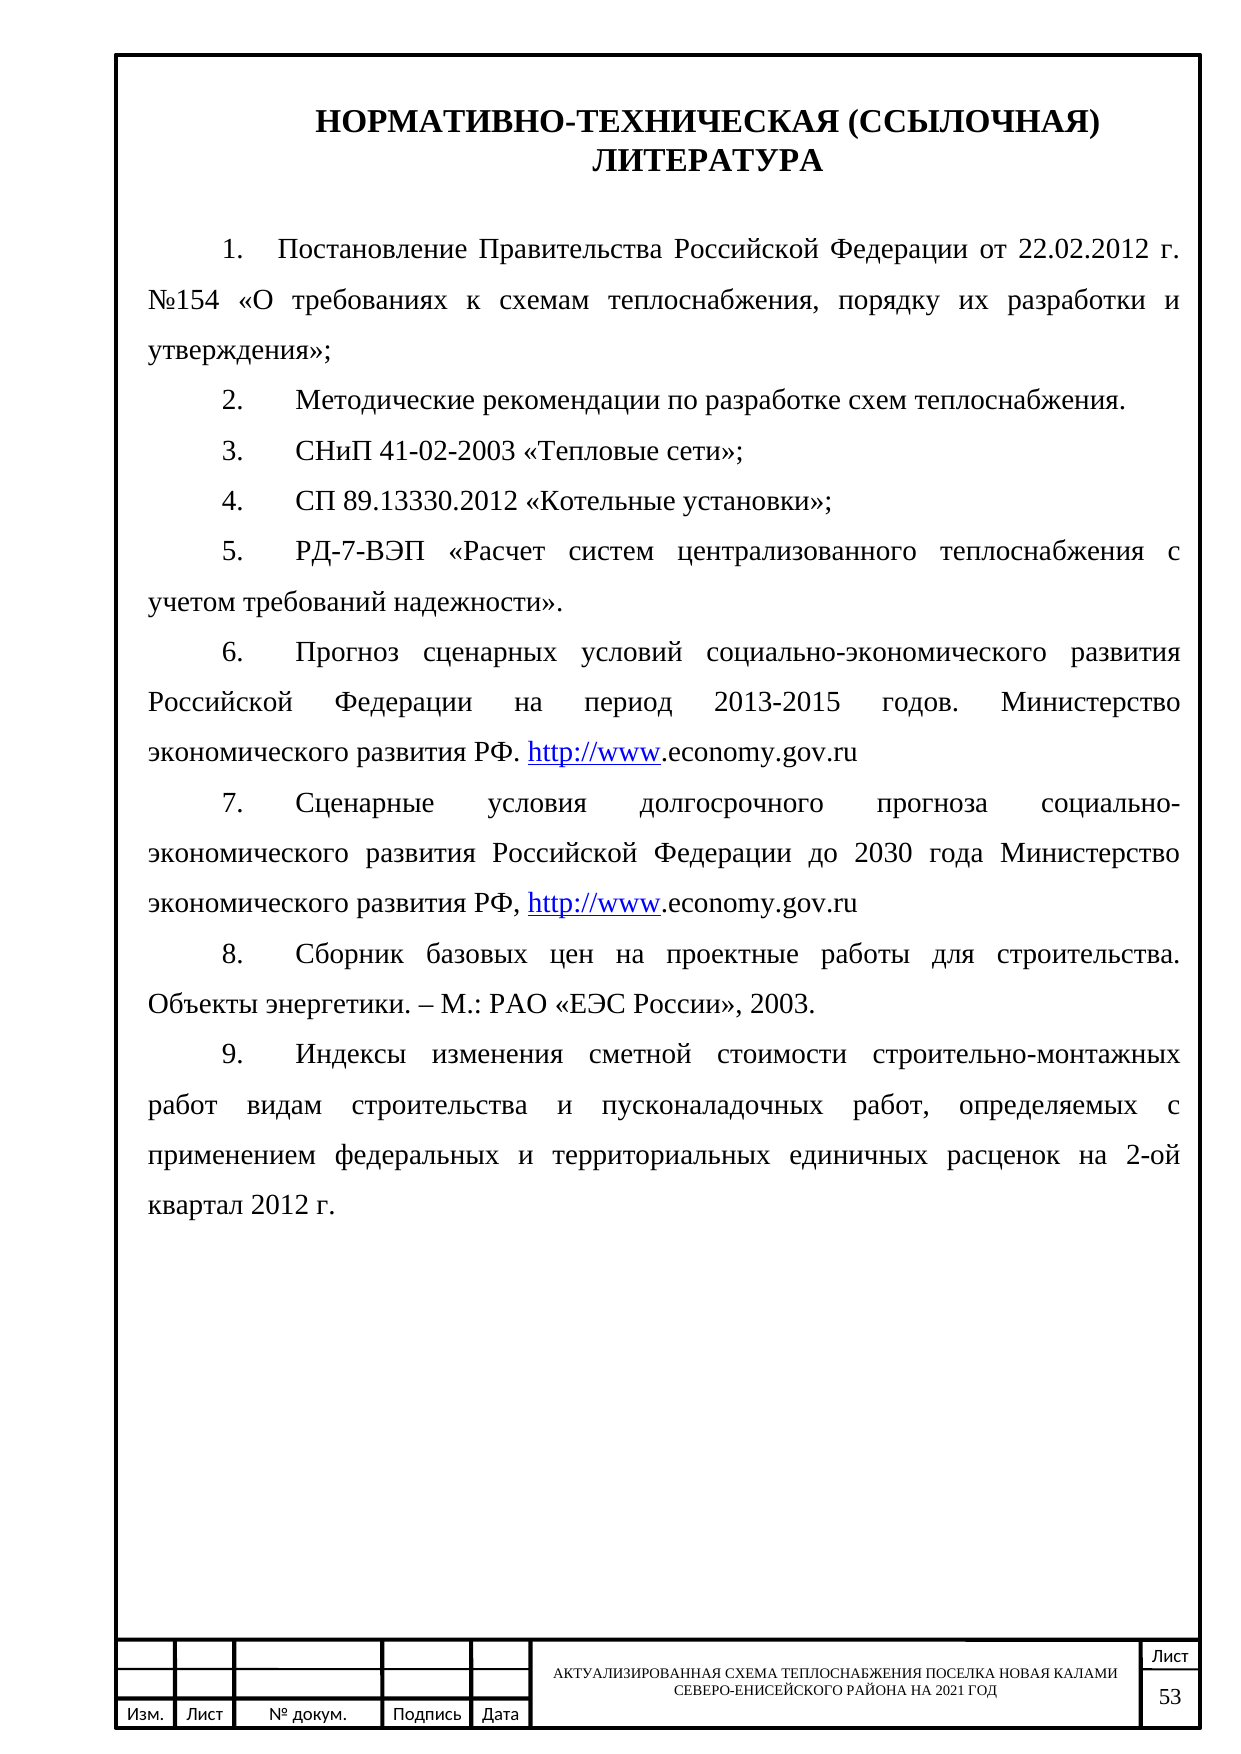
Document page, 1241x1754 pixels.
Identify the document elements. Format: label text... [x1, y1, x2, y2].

text 7. Сценарные условия долгосрочного прогноза социально-экономического развития Российской Федерации до 2030 года Министерство экономического развития РФ, http://www.economy.gov.ru [148, 785, 1181, 919]
text 6. Прогноз сценарных условий социально-экономического развития Российской Федерации на период 2013-2015 годов. Министерство экономического развития РФ. http://www.economy.gov.ru [148, 634, 1181, 768]
text 2. Методические рекомендации по разработке схем теплоснабжения. [148, 382, 1181, 416]
text 5. РД-7-ВЭП «Расчет систем централизованного теплоснабжения с учетом требований надежности». [148, 533, 1181, 617]
text 4. СП 89.13330.2012 «Котельные установки»; [148, 483, 1181, 517]
text 8. Сборник базовых цен на проектные работы для строительства. Объекты энергетики. – М.: РАО «ЕЭС России», 2003. [148, 936, 1181, 1020]
subtitle НОРМАТИВНО-ТЕХНИЧЕСКАЯ (ССЫЛОЧНАЯ) ЛИТЕРАТУРА [234, 102, 1181, 178]
text 1. Постановление Правительства Российской Федерации от 22.02.2012 г. №154 «О требованиях к схемам теплоснабжения, порядку их разработки и утверждения»; [148, 231, 1181, 366]
text 9. Индексы изменения сметной стоимости строительно-монтажных работ видам строительства и пусконаладочных работ, определяемых с применением федеральных и территориальных единичных расценок на 2-ой квартал 2012 г. [148, 1036, 1181, 1221]
text 3. СНиП 41-02-2003 «Тепловые сети»; [148, 433, 1181, 466]
